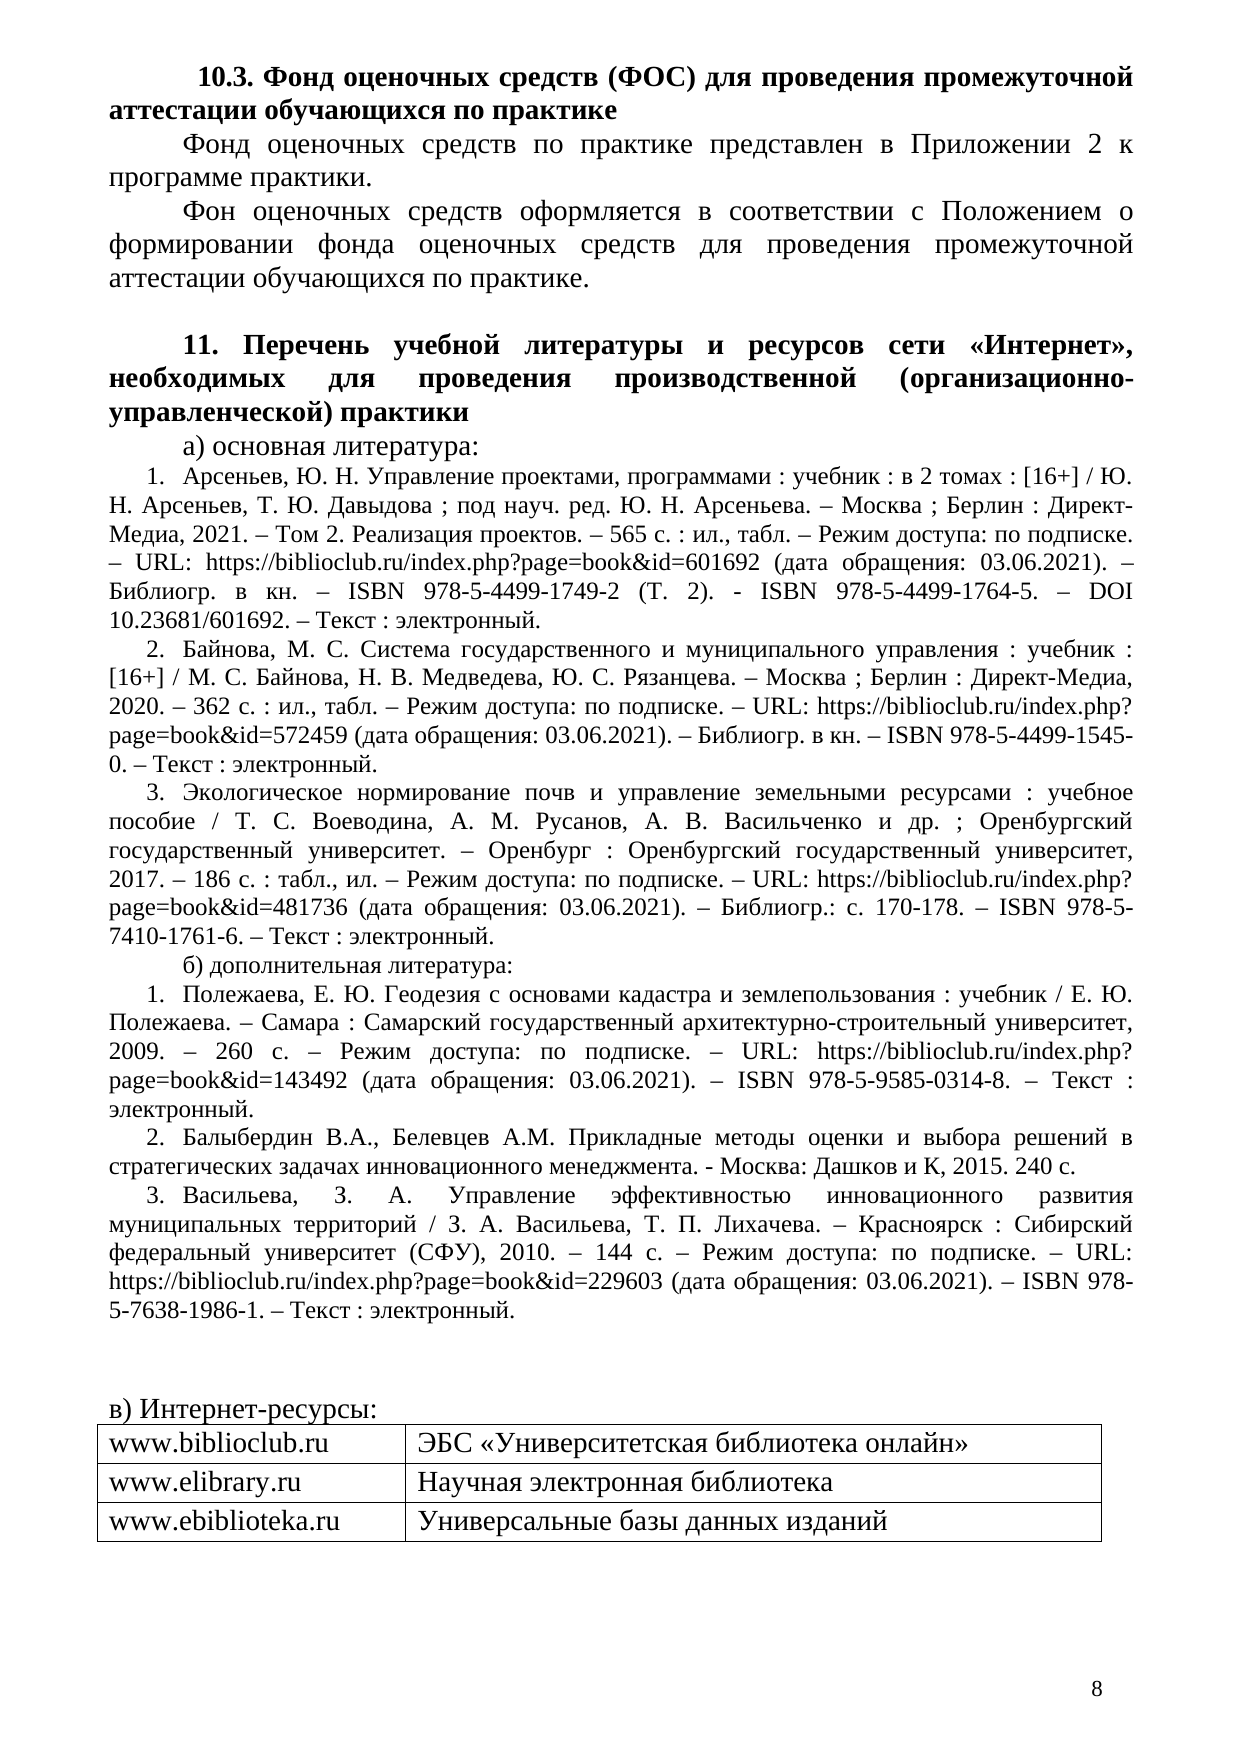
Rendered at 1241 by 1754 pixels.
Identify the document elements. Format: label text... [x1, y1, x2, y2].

table_cell Научная электронная библиотека [406, 1464, 1101, 1502]
list Арсеньев, Ю. Н. Управление проектами, программами : учебник : в 2 томах : [16+] / Ю. Н. Арсеньев, Т. Ю. Давыдова ; под науч. ред. Ю. Н. Арсеньева. – Москва ; Берлин : Директ-Медиа, 2021. – Том 2. Реализация проектов. – 565 с. : ил., табл. – Режим доступа: по подписке. – URL: https://biblioclub.ru/index.php?page=book&id=601692 (дата обращения: 03.06.2021). – Библиогр. в кн. – ISBN 978-5-4499-1749-2 (Т. 2). - ISBN 978-5-4499-1764-5. – DOI 10.23681/601692. – Текст : электронный. [108, 461, 1134, 634]
text б) дополнительная литература: [108, 950, 1134, 979]
list Балыбердин В.А., Белевцев А.М. Прикладные методы оценки и выбора решений в стратегических задачах инновационного менеджмента. - Москва: Дашков и К, 2015. 240 с. [108, 1122, 1134, 1180]
text в) Интернет-ресурсы: [108, 1391, 1134, 1424]
list Байнова, М. С. Система государственного и муниципального управления : учебник : [16+] / М. С. Байнова, Н. В. Медведева, Ю. С. Рязанцева. – Москва ; Берлин : Директ-Медиа, 2020. – 362 с. : ил., табл. – Режим доступа: по подписке. – URL: https://biblioclub.ru/index.php?page=book&id=572459 (дата обращения: 03.06.2021). – Библиогр. в кн. – ISBN 978-5-4499-1545-0. – Текст : электронный. [108, 634, 1134, 777]
text Фонд оценочных средств по практике представлен в Приложении 2 к программе практики. [108, 126, 1134, 193]
list Васильева, З. А. Управление эффективностью инновационного развития муниципальных территорий / З. А. Васильева, Т. П. Лихачева. – Красноярск : Сибирский федеральный университет (СФУ), 2010. – 144 с. – Режим доступа: по подписке. – URL: https://biblioclub.ru/index.php?page=book&id=229603 (дата обращения: 03.06.2021). – ISBN 978-5-7638-1986-1. – Текст : электронный. [108, 1180, 1134, 1324]
table_cell www.elibrary.ru [98, 1464, 405, 1502]
text 11. Перечень учебной литературы и ресурсов сети «Интернет», необходимых для проведения производственной (организационно-управленческой) практики [108, 327, 1134, 428]
text Фон оценочных средств оформляется в соответствии с Положением о формировании фонда оценочных средств для проведения промежуточной аттестации обучающихся по практике. [108, 193, 1134, 293]
text а) основная литература: [108, 428, 1134, 461]
text 10.3. Фонд оценочных средств (ФОС) для проведения промежуточной аттестации обучающихся по практике [108, 59, 1134, 126]
table_cell www.ebiblioteka.ru [98, 1503, 405, 1541]
table_header ЭБС «Университетская библиотека онлайн» [406, 1425, 1101, 1463]
list Экологическое нормирование почв и управление земельными ресурсами : учебное пособие / Т. С. Воеводина, А. М. Русанов, А. В. Васильченко и др. ; Оренбургский государственный университет. – Оренбург : Оренбургский государственный университет, 2017. – 186 с. : табл., ил. – Режим доступа: по подписке. – URL: https://biblioclub.ru/index.php?page=book&id=481736 (дата обращения: 03.06.2021). – Библиогр.: с. 170-178. – ISBN 978-5-7410-1761-6. – Текст : электронный. [108, 777, 1134, 950]
table_cell Универсальные базы данных изданий [406, 1503, 1101, 1541]
list Полежаева, Е. Ю. Геодезия с основами кадастра и землепользования : учебник / Е. Ю. Полежаева. – Самара : Самарский государственный архитектурно-строительный университет, 2009. – 260 с. – Режим доступа: по подписке. – URL: https://biblioclub.ru/index.php?page=book&id=143492 (дата обращения: 03.06.2021). – ISBN 978-5-9585-0314-8. – Текст : электронный. [108, 979, 1134, 1122]
table_header www.biblioclub.ru [98, 1425, 405, 1463]
